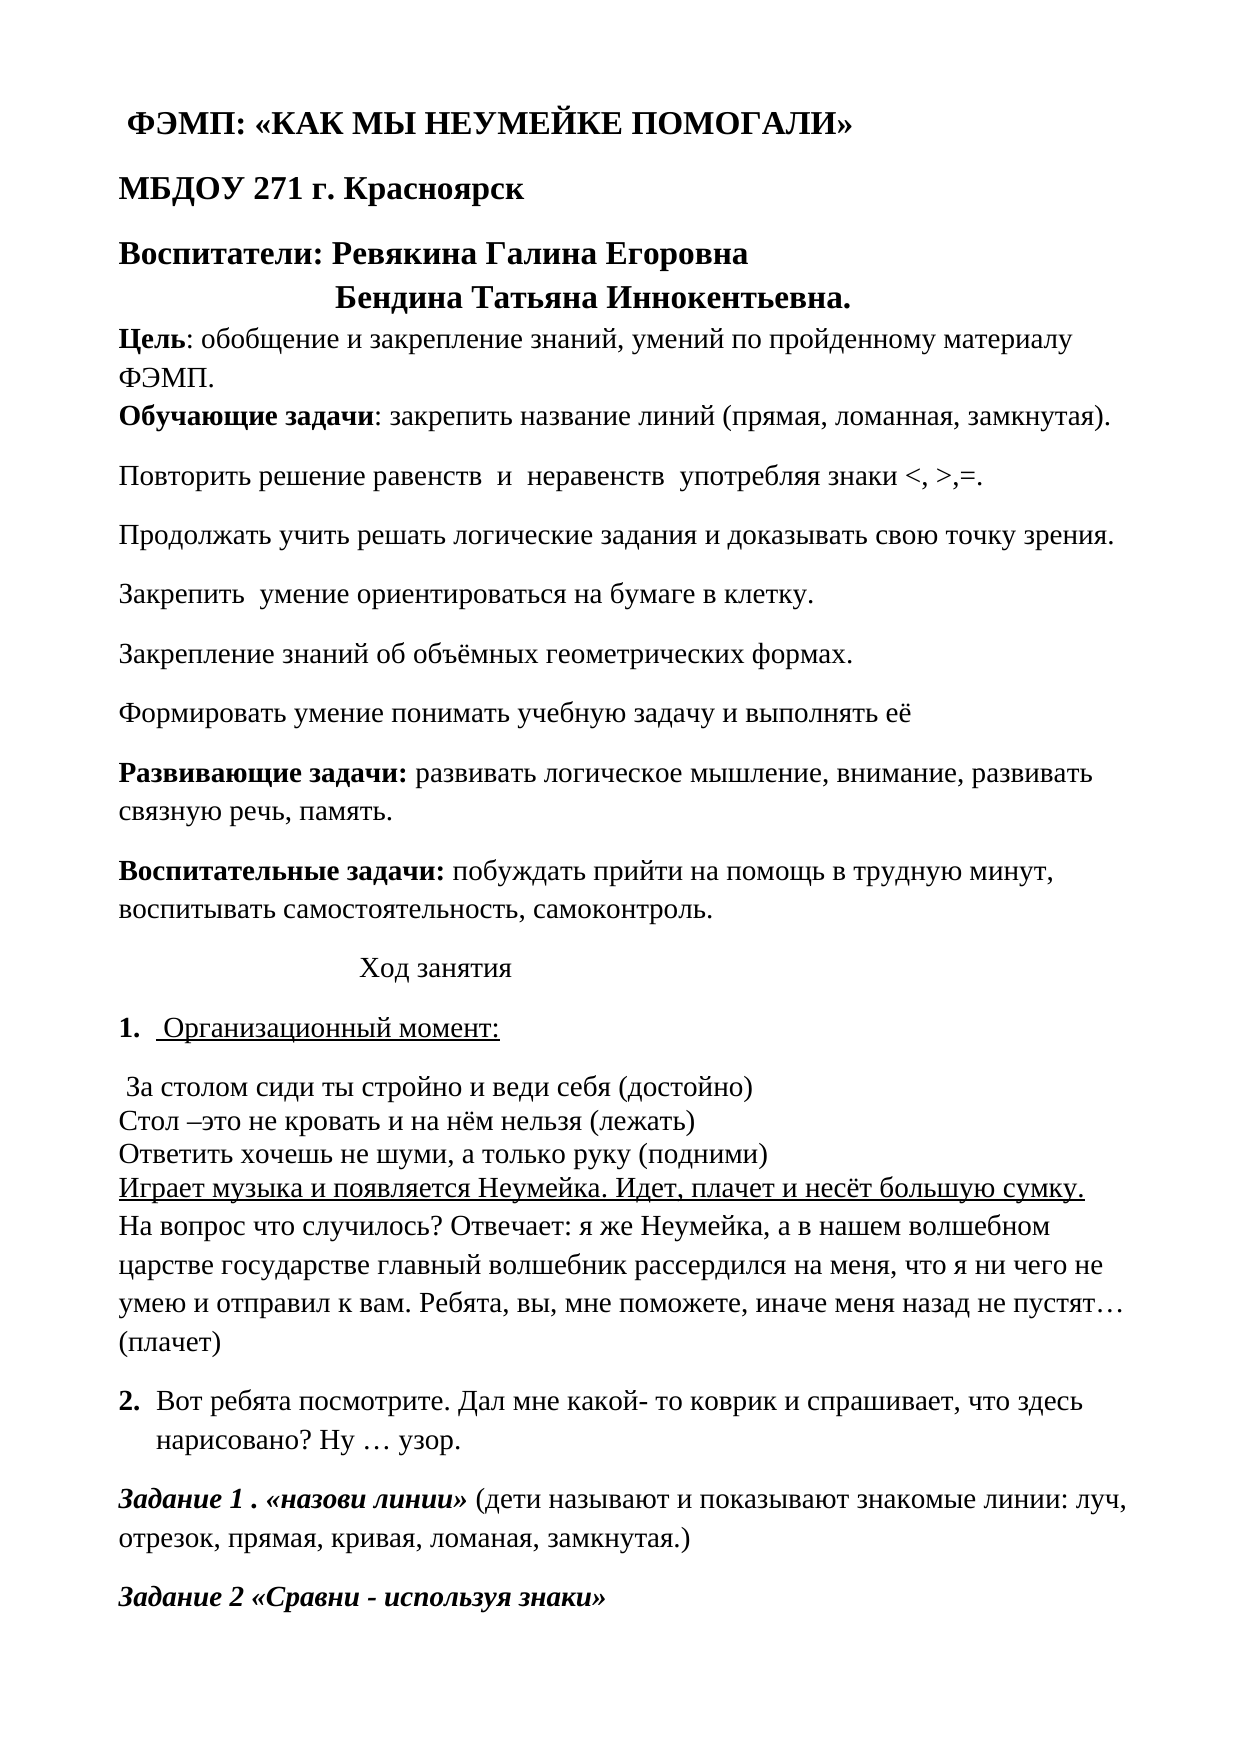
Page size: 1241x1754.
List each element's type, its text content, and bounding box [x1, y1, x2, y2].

text Продолжать учить решать логические задания и доказывать свою точку зрения. [118, 517, 1152, 551]
text Обучающие задачи: закрепить название линий (прямая, ломанная, замкнутая). [118, 398, 1152, 432]
text Играет музыка и появляется Неумейка. Идет, плачет и несёт большую сумку. [118, 1170, 1152, 1203]
text Закрепление знаний об объёмных геометрических формах. [118, 636, 1152, 669]
text Цель: обобщение и закрепление знаний, умений по пройденному материалу ФЭМП. [118, 321, 1152, 393]
text Ход занятия [118, 951, 1152, 984]
text Задание 2 «Сравни - используя знаки» [118, 1579, 1152, 1613]
text Повторить решение равенств и неравенств употребляя знаки <, >,=. [118, 458, 1152, 491]
text Бендина Татьяна Иннокентьевна. [118, 277, 1152, 316]
text За столом сиди ты стройно и веди себя (достойно) [118, 1069, 1152, 1103]
text Формировать умение понимать учебную задачу и выполнять её [118, 695, 1152, 729]
text Развивающие задачи: развивать логическое мышление, внимание, развивать связную речь, память. [118, 755, 1152, 827]
text Закрепить умение ориентироваться на бумаге в клетку. [118, 577, 1152, 610]
text Ответить хочешь не шуми, а только руку (подними) [118, 1136, 1152, 1170]
text МБДОУ 271 г. Красноярск [118, 168, 1152, 207]
text На вопрос что случилось? Отвечает: я же Неумейка, а в нашем волшебном царстве государстве главный волшебник рассердился на меня, что я ни чего не умею и отправил к вам. Ребята, вы, мне поможете, иначе меня назад не пустят…(плачет) [118, 1208, 1152, 1358]
list Организационный момент: [118, 1010, 1152, 1043]
text Задание 1 . «назови линии» (дети называют и показывают знакомые линии: луч, отрезок, прямая, кривая, ломаная, замкнутая.) [118, 1481, 1152, 1553]
text ФЭМП: «КАК МЫ НЕУМЕЙКЕ ПОМОГАЛИ» [118, 103, 1152, 142]
text Воспитательные задачи: побуждать прийти на помощь в трудную минут, воспитывать самостоятельность, самоконтроль. [118, 853, 1152, 925]
text Воспитатели: Ревякина Галина Егоровна [118, 233, 1152, 272]
text Стол –это не кровать и на нём нельзя (лежать) [118, 1103, 1152, 1136]
list Вот ребята посмотрите. Дал мне какой- то коврик и спрашивает, что здесь нарисовано? Ну … узор. [118, 1383, 1152, 1456]
